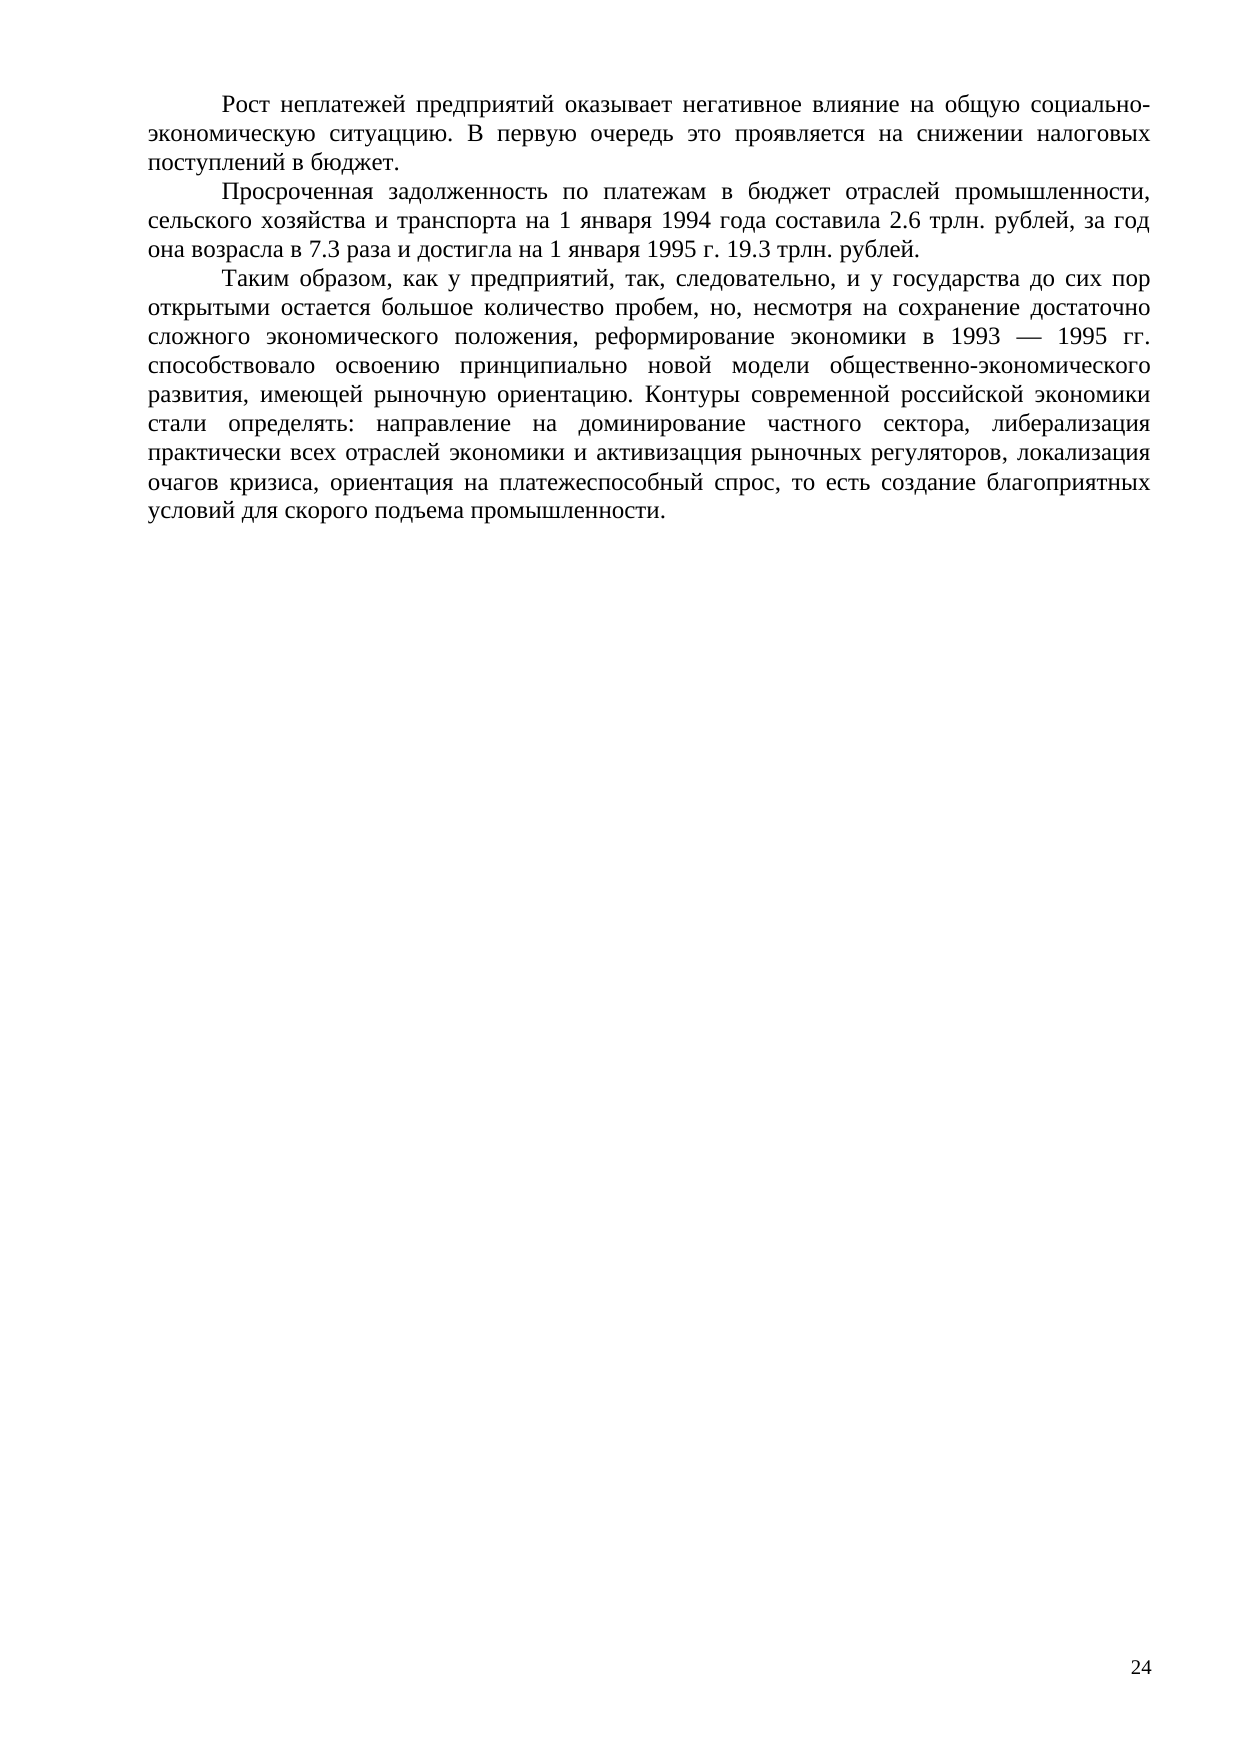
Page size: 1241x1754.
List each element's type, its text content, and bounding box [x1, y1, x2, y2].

text Просроченная задолженность по платежам в бюджет отраслей промышленности, сельского хозяйства и транспорта на 1 января 1994 года составила 2.6 трлн. рублей, за год она возрасла в 7.3 раза и достигла на 1 января 1995 г. 19.3 трлн. рублей. [148, 176, 1152, 263]
text Таким образом, как у предприятий, так, следовательно, и у государства до сих пор открытыми остается большое количество пробем, но, несмотря на сохранение достаточно сложного экономического положения, реформирование экономики в 1993 — 1995 гг. способствовало освоению принципиально новой модели общественно-экономического развития, имеющей рыночную ориентацию. Контуры современной российской экономики стали определять: направление на доминирование частного сектора, либерализация практически всех отраслей экономики и активизацция рыночных регуляторов, локализация очагов кризиса, ориентация на платежеспособный спрос, то есть создание благоприятных условий для скорого подъема промышленности. [148, 263, 1152, 524]
text Рост неплатежей предприятий оказывает негативное влияние на общую социально-экономическую ситуаццию. В первую очередь это проявляется на снижении налоговых поступлений в бюджет. [148, 88, 1152, 176]
